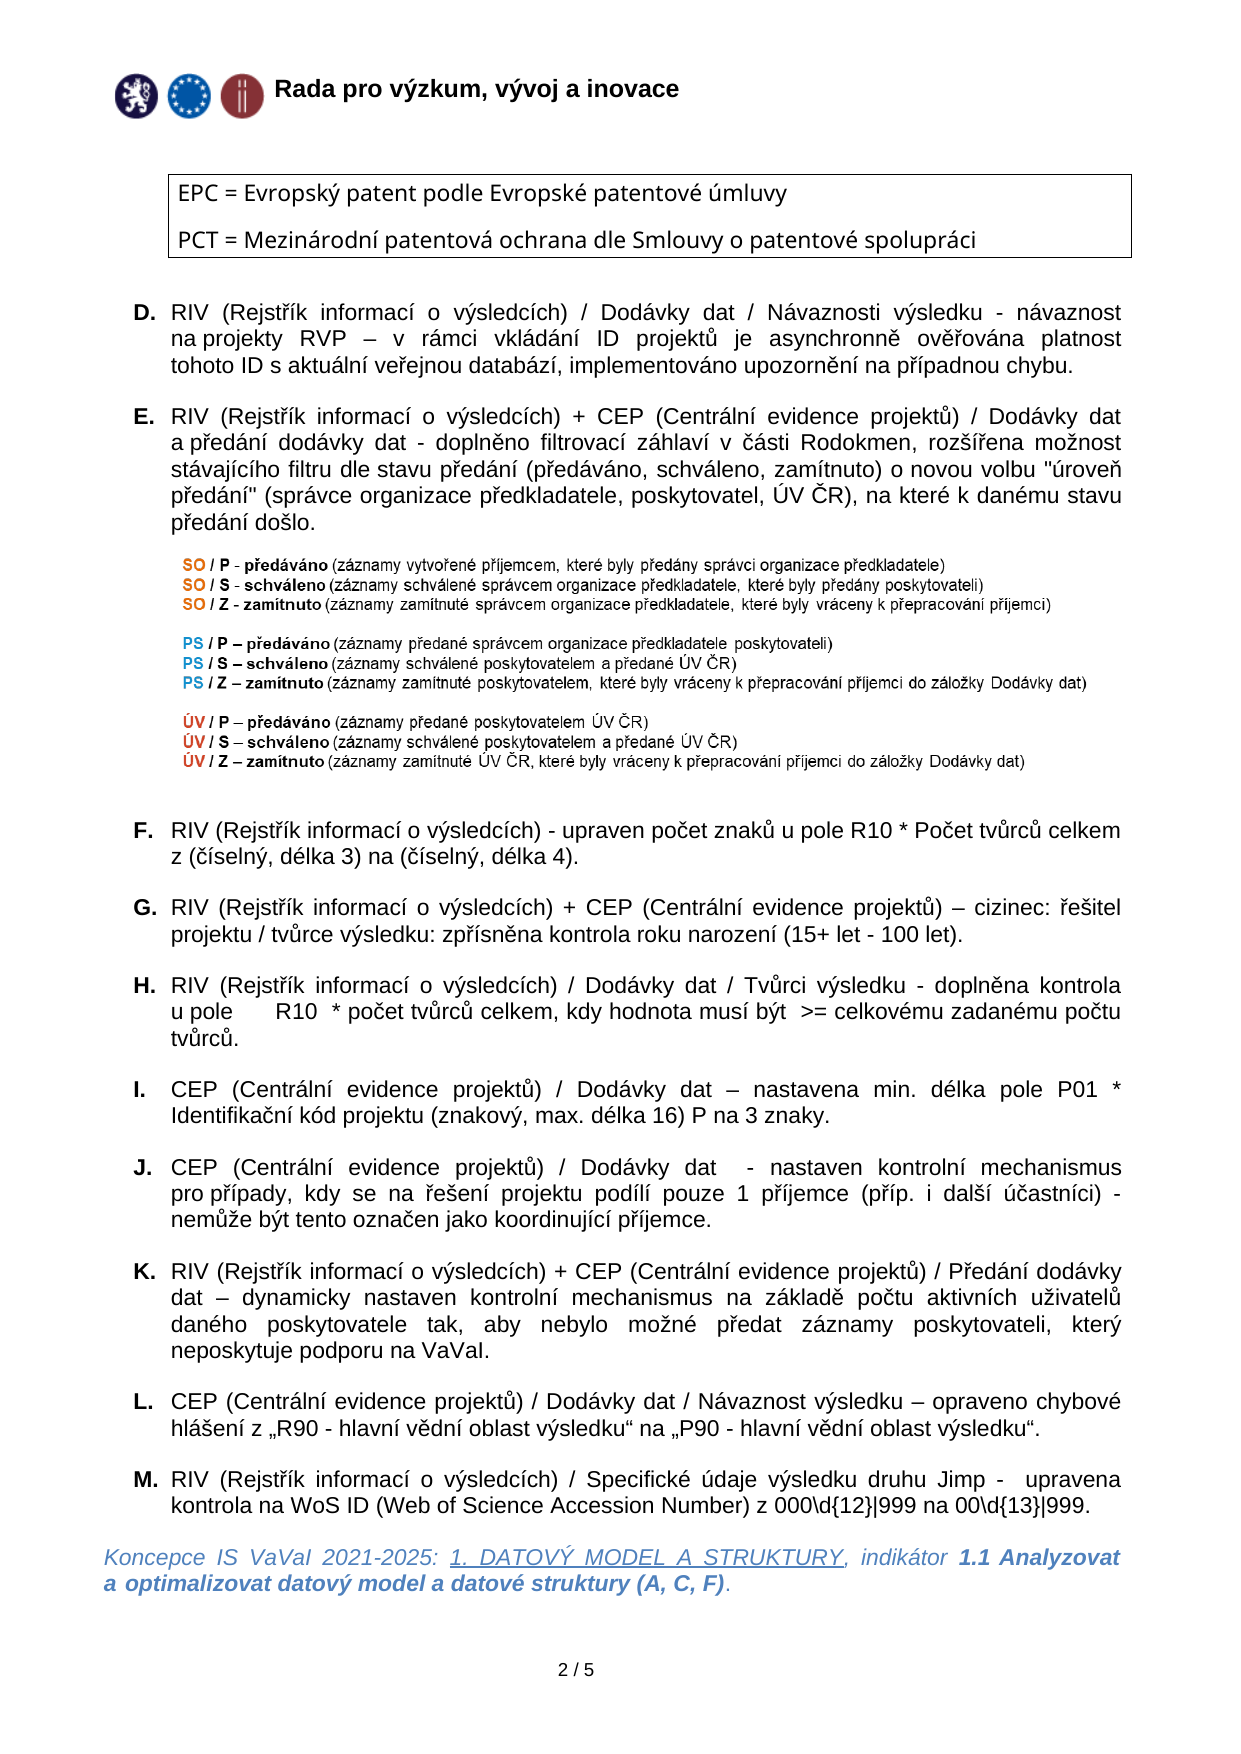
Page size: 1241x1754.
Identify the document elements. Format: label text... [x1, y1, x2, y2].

text Koncepce IS VaVaI 2021-2025: 1. DATOVÝ MODEL A STRUKTURY, indikátor 1.1 Analyzovat a optimalizovat datový model a datové struktury (A, C, F). [103, 1544, 1122, 1596]
list CEP (Centrální evidence projektů) / Dodávky dat - nastaven kontrolní mechanismus pro případy, kdy se na řešení projektu podílí pouze 1 příjemce (příp. i další účastníci) - nemůže být tento označen jako koordinující příjemce. [133, 1154, 1122, 1233]
list RIV (Rejstřík informací o výsledcích) / Dodávky dat / Návaznosti výsledku - návaznost na projekty RVP – v rámci vkládání ID projektů je asynchronně ověřována platnost tohoto ID s aktuální veřejnou databází, implementováno upozornění na případnou chybu. [133, 299, 1122, 378]
list RIV (Rejstřík informací o výsledcích) / Dodávky dat / Tvůrci výsledku - doplněna kontrola u pole R10 * počet tvůrců celkem, kdy hodnota musí být >= celkovému zadanému počtu tvůrců. [133, 972, 1122, 1051]
list RIV (Rejstřík informací o výsledcích) + CEP (Centrální evidence projektů) / Předání dodávky dat – dynamicky nastaven kontrolní mechanismus na základě počtu aktivních uživatelů daného poskytovatele tak, aby nebylo možné předat záznamy poskytovateli, který neposkytuje podporu na VaVaI. [133, 1258, 1122, 1363]
list CEP (Centrální evidence projektů) / Dodávky dat – nastavena min. délka pole P01 * Identifikační kód projektu (znakový, max. délka 16) P na 3 znaky. [133, 1076, 1122, 1129]
list RIV (Rejstřík informací o výsledcích) + CEP (Centrální evidence projektů) / Dodávky dat a předání dodávky dat - doplněno filtrovací záhlaví v části Rodokmen, rozšířena možnost stávajícího filtru dle stavu předání (předáváno, schváleno, zamítnuto) o novou volbu "úroveň předání" (správce organizace předkladatele, poskytovatel, ÚV ČR), na které k danému stavu předání došlo. [133, 403, 1122, 535]
list CEP (Centrální evidence projektů) / Dodávky dat / Návaznost výsledku – opraveno chybové hlášení z „R90 - hlavní vědní oblast výsledku“ na „P90 - hlavní vědní oblast výsledku“. [133, 1388, 1122, 1441]
list RIV (Rejstřík informací o výsledcích) + CEP (Centrální evidence projektů) – cizinec: řešitel projektu / tvůrce výsledku: zpřísněna kontrola roku narození (15+ let - 100 let). [133, 894, 1122, 947]
picture [172, 550, 1096, 780]
text PCT = Mezinárodní patentová ochrana dle Smlouvy o patentové spolupráci [169, 221, 1131, 257]
picture [114, 73, 265, 120]
text EPC = Evropský patent podle Evropské patentové úmluvy [169, 175, 1131, 208]
list RIV (Rejstřík informací o výsledcích) - upraven počet znaků u pole R10 * Počet tvůrců celkem z (číselný, délka 3) na (číselný, délka 4). [133, 817, 1122, 869]
list RIV (Rejstřík informací o výsledcích) / Specifické údaje výsledku druhu Jimp - upravena kontrola na WoS ID (Web of Science Accession Number) z 000\d{12}|999 na 00\d{13}|999. [133, 1466, 1122, 1519]
